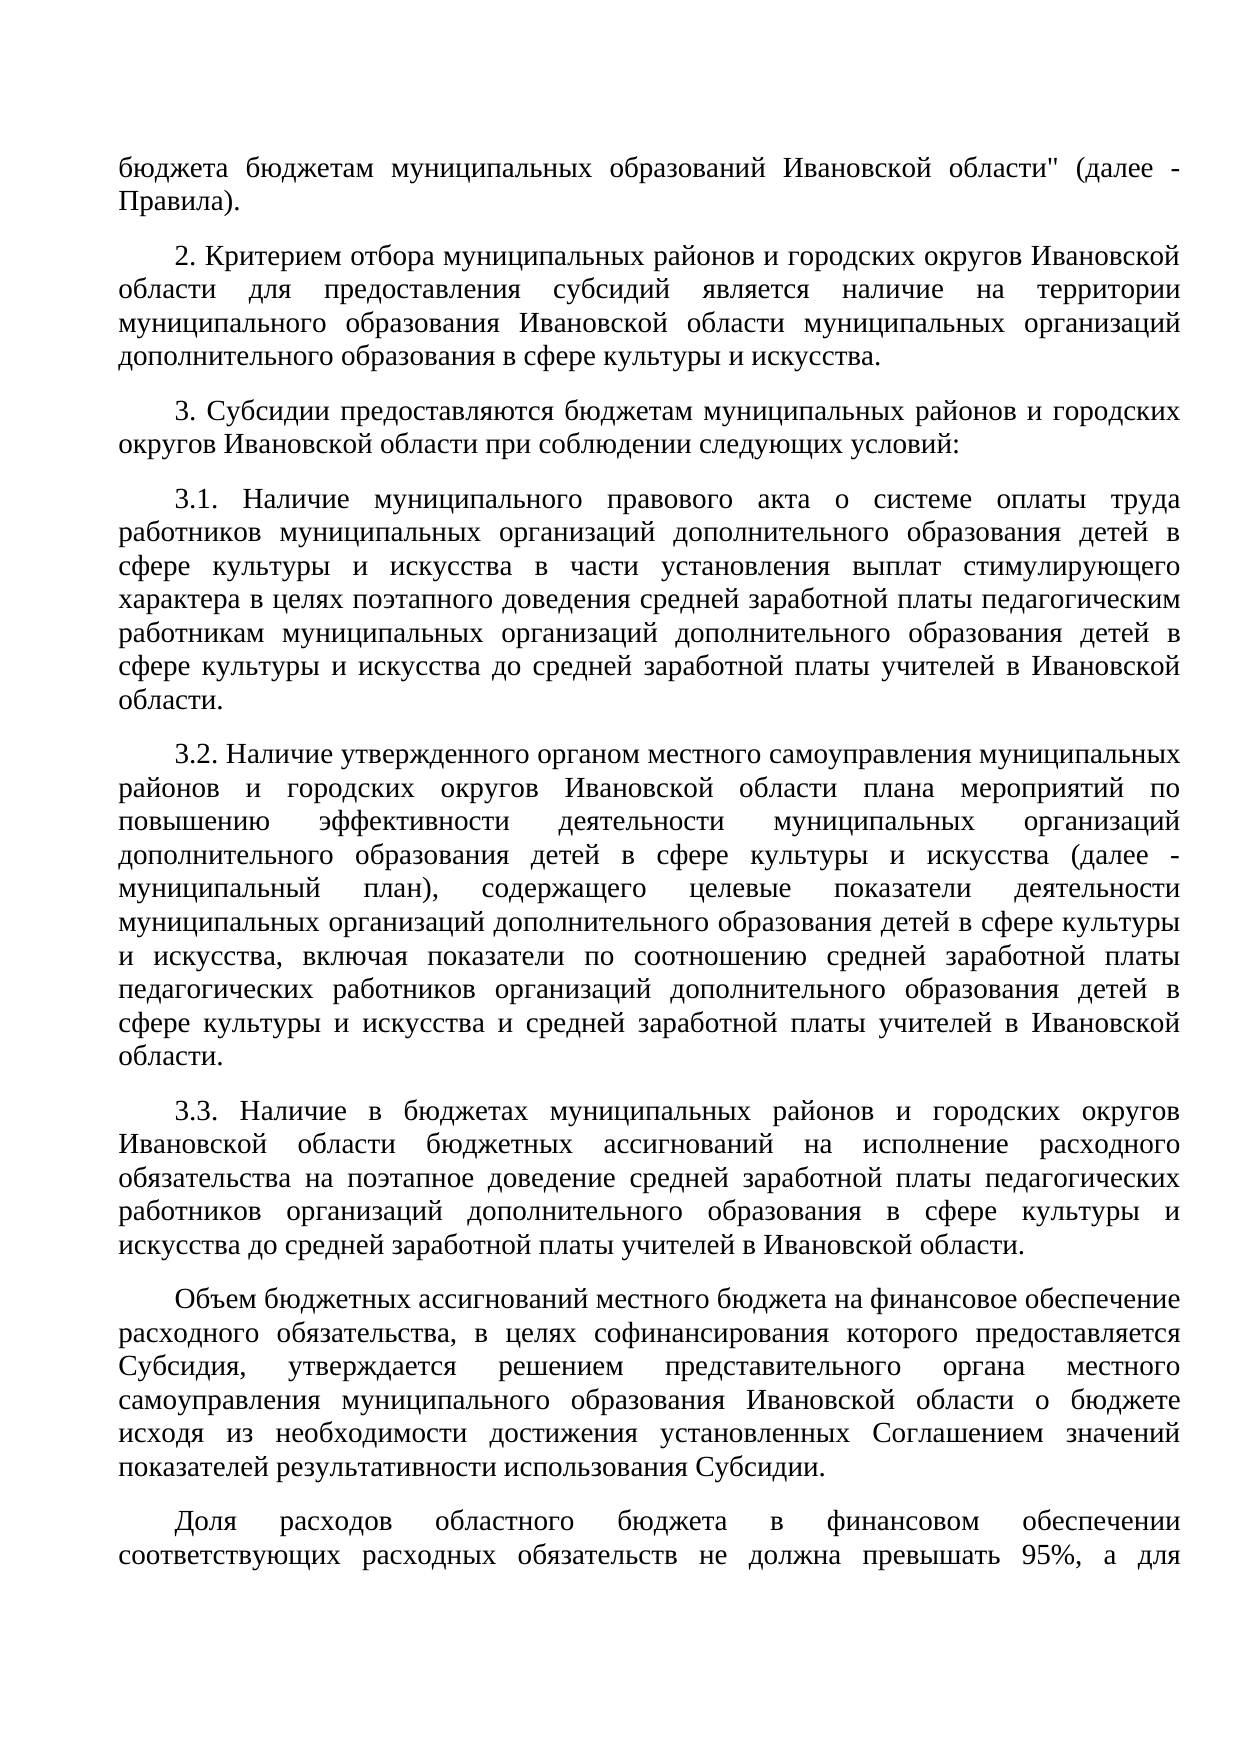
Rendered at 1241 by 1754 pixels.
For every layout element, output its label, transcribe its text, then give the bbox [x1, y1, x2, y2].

text Объем бюджетных ассигнований местного бюджета на финансовое обеспечение расходного обязательства, в целях софинансирования которого предоставляется Субсидия, утверждается решением представительного органа местного самоуправления муниципального образования Ивановской области о бюджете исходя из необходимости достижения установленных Соглашением значений показателей результативности использования Субсидии. [118, 1281, 1181, 1482]
text 2. Критерием отбора муниципальных районов и городских округов Ивановской области для предоставления субсидий является наличие на территории муниципального образования Ивановской области муниципальных организаций дополнительного образования в сфере культуры и искусства. [118, 238, 1181, 372]
text 3. Субсидии предоставляются бюджетам муниципальных районов и городских округов Ивановской области при соблюдении следующих условий: [118, 393, 1181, 460]
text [118, 150, 1181, 217]
text 3.1. Наличие муниципального правового акта о системе оплаты труда работников муниципальных организаций дополнительного образования детей в сфере культуры и искусства в части установления выплат стимулирующего характера в целях поэтапного доведения средней заработной платы педагогическим работникам муниципальных организаций дополнительного образования детей в сфере культуры и искусства до средней заработной платы учителей в Ивановской области. [118, 481, 1181, 716]
text 3.3. Наличие в бюджетах муниципальных районов и городских округов Ивановской области бюджетных ассигнований на исполнение расходного обязательства на поэтапное доведение средней заработной платы педагогических работников организаций дополнительного образования в сфере культуры и искусства до средней заработной платы учителей в Ивановской области. [118, 1093, 1181, 1260]
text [118, 1503, 1181, 1570]
text 3.2. Наличие утвержденного органом местного самоуправления муниципальных районов и городских округов Ивановской области плана мероприятий по повышению эффективности деятельности муниципальных организаций дополнительного образования детей в сфере культуры и искусства (далее - муниципальный план), содержащего целевые показатели деятельности муниципальных организаций дополнительного образования детей в сфере культуры и искусства, включая показатели по соотношению средней заработной платы педагогических работников организаций дополнительного образования детей в сфере культуры и искусства и средней заработной платы учителей в Ивановской области. [118, 736, 1181, 1072]
